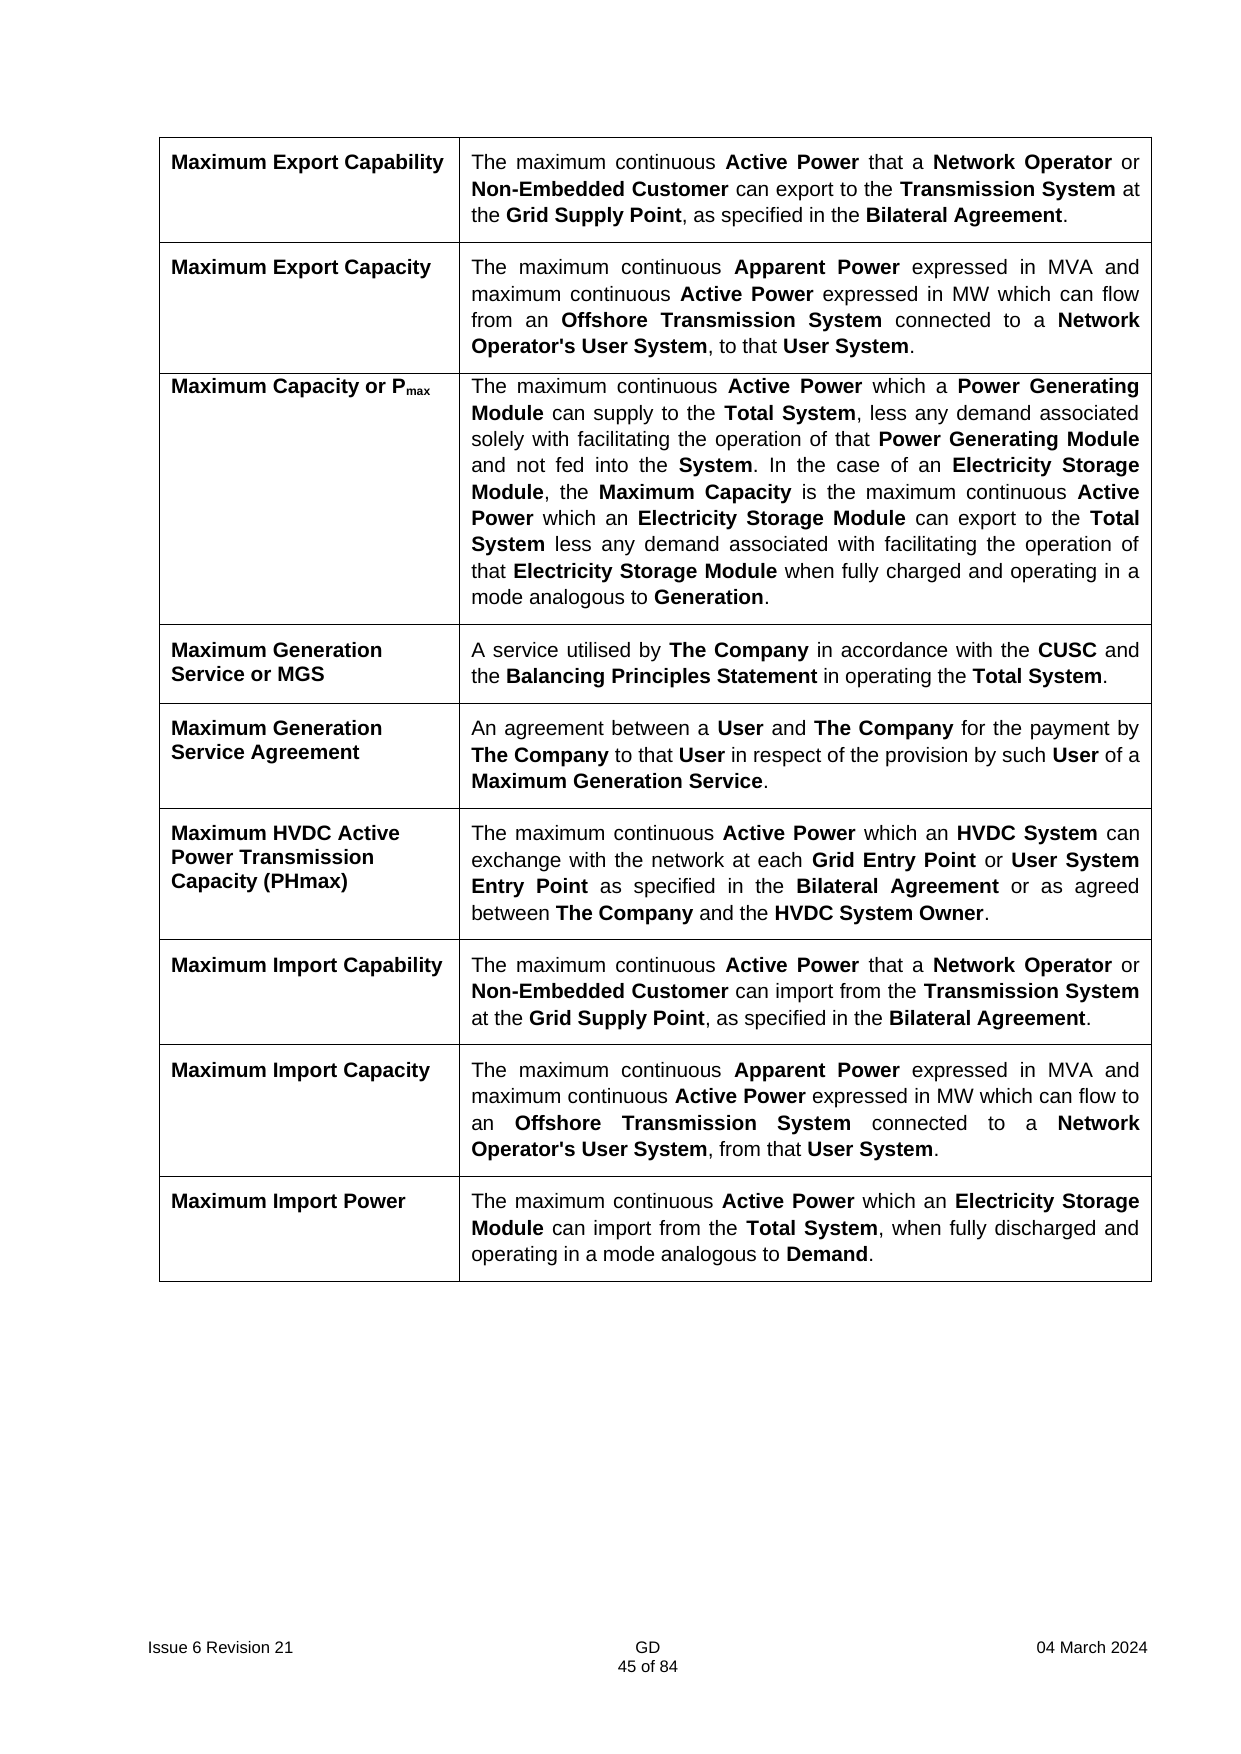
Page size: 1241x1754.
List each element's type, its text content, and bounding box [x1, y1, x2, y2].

table_cell The maximum continuous Active Power that a Network Operator or Non-Embedded Customer can export to the Transmission System at the Grid Supply Point, as specified in the Bilateral Agreement. [460, 138, 1151, 242]
table_cell The maximum continuous Active Power that a Network Operator or Non-Embedded Customer can import from the Transmission System at the Grid Supply Point, as specified in the Bilateral Agreement. [460, 940, 1151, 1044]
table_cell Maximum Import Capability [160, 940, 459, 1044]
table_cell The maximum continuous Apparent Power expressed in MVA and maximum continuous Active Power expressed in MW which can flow to an Offshore Transmission System connected to a Network Operator's User System, from that User System. [460, 1045, 1151, 1176]
table_cell Maximum Generation Service or MGS [160, 625, 459, 703]
table_cell Maximum Export Capability [160, 138, 459, 242]
table_cell The maximum continuous Active Power which an HVDC System can exchange with the network at each Grid Entry Point or User System Entry Point as specified in the Bilateral Agreement or as agreed between The Company and the HVDC System Owner. [460, 809, 1151, 939]
table_cell Maximum HVDC Active Power Transmission Capacity (PHmax) [160, 809, 459, 939]
table_cell The maximum continuous Active Power which an Electricity Storage Module can import from the Total System, when fully discharged and operating in a mode analogous to Demand. [460, 1177, 1151, 1281]
table_cell Maximum Import Power [160, 1177, 459, 1281]
table_cell An agreement between a User and The Company for the payment by The Company to that User in respect of the provision by such User of a Maximum Generation Service. [460, 704, 1151, 808]
table_cell Maximum Capacity or Pmax [160, 374, 459, 624]
table_cell Maximum Generation Service Agreement [160, 704, 459, 808]
table_cell Maximum Import Capacity [160, 1045, 459, 1176]
table_cell Maximum Export Capacity [160, 243, 459, 373]
table_cell The maximum continuous Active Power which a Power Generating Module can supply to the Total System, less any demand associated solely with facilitating the operation of that Power Generating Module and not fed into the System. In the case of an Electricity Storage Module, the Maximum Capacity is the maximum continuous Active Power which an Electricity Storage Module can export to the Total System less any demand associated with facilitating the operation of that Electricity Storage Module when fully charged and operating in a mode analogous to Generation. [460, 374, 1151, 624]
table_cell The maximum continuous Apparent Power expressed in MVA and maximum continuous Active Power expressed in MW which can flow from an Offshore Transmission System connected to a Network Operator's User System, to that User System. [460, 243, 1151, 373]
table_cell A service utilised by The Company in accordance with the CUSC and the Balancing Principles Statement in operating the Total System. [460, 625, 1151, 703]
